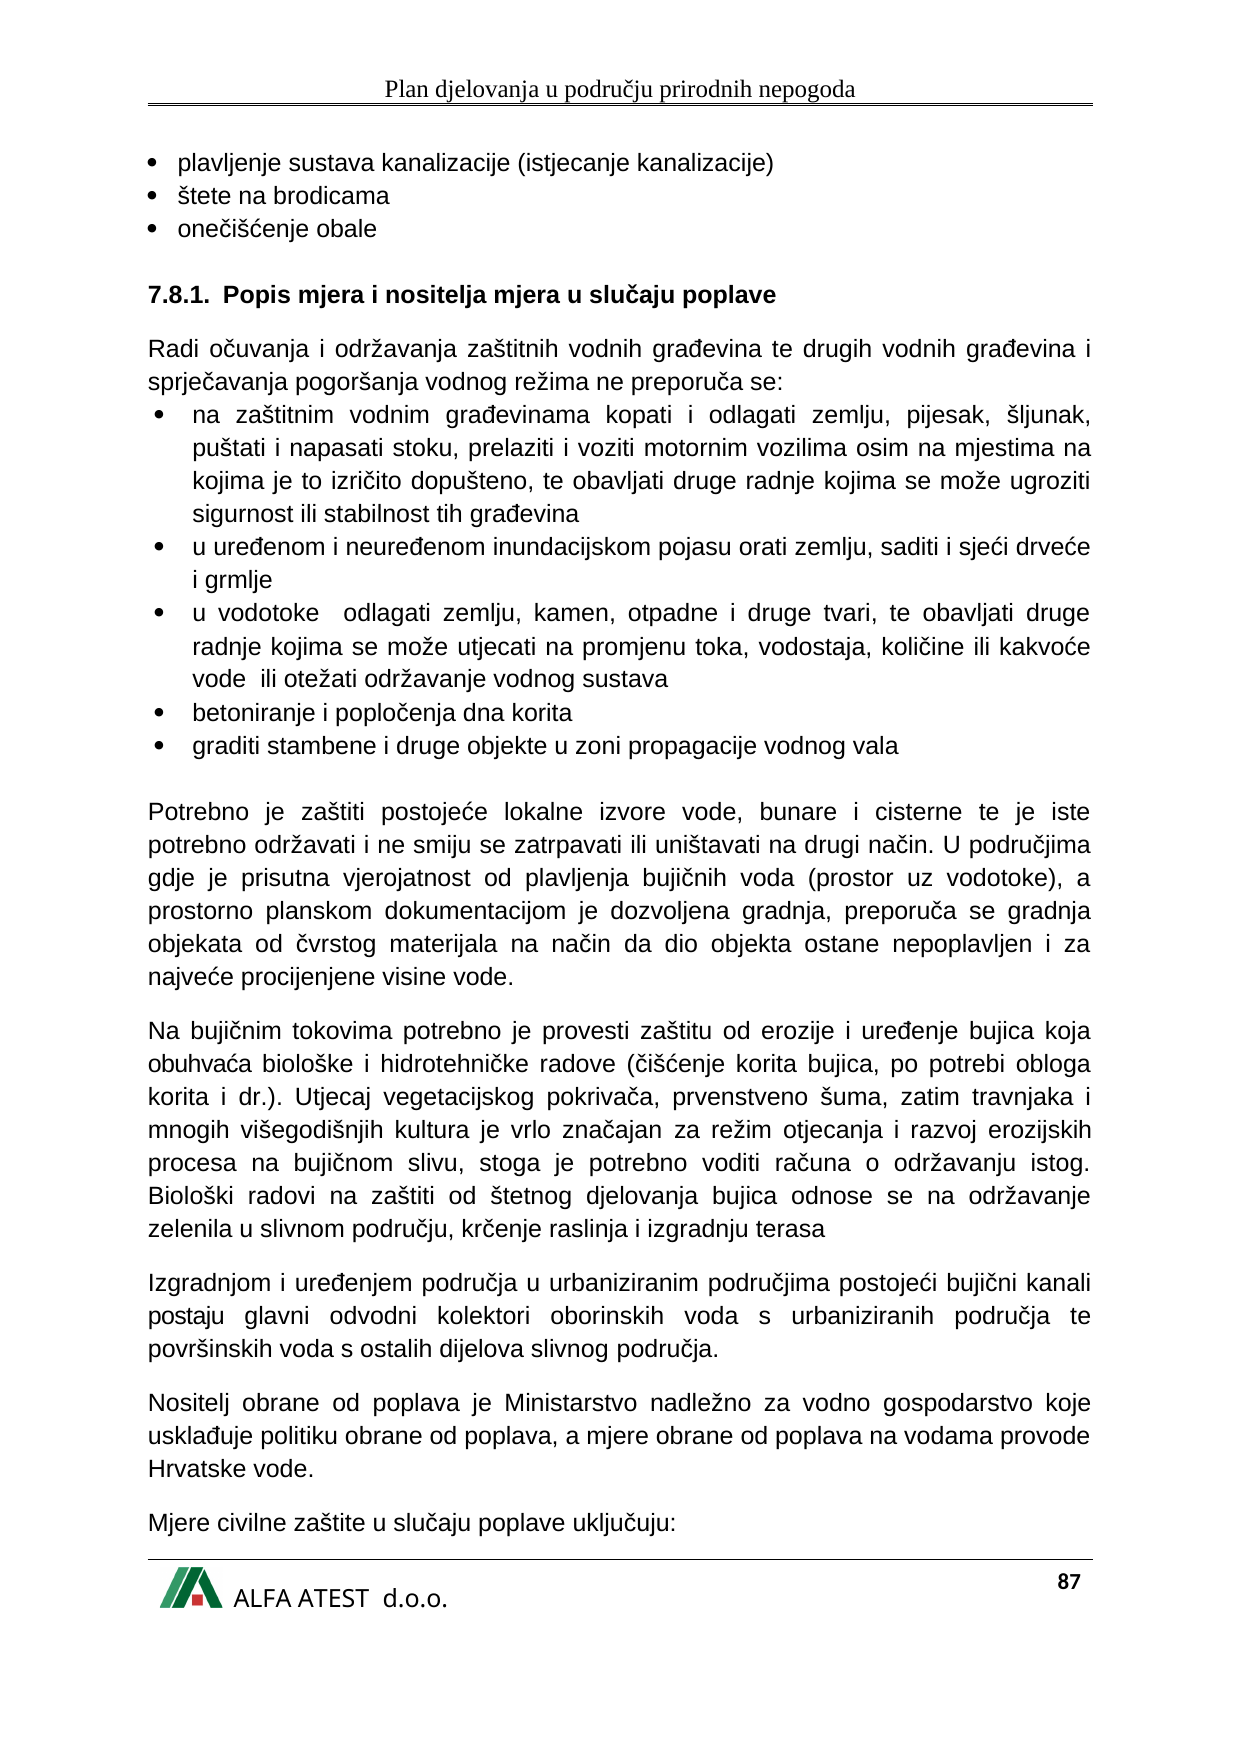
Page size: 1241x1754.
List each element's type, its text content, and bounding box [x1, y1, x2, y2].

list u uređenom i neuređenom inundacijskom pojasu orati zemlju, saditi i sjeći drveće i grmlje [154, 532, 1092, 594]
picture [159, 1567, 223, 1608]
text Izgradnjom i uređenjem područja u urbaniziranim područjima postojeći bujični kanali postaju glavni odvodni kolektori oborinskih voda s urbaniziranih područja te površinskih voda s ostalih dijelova slivnog područja. [148, 1268, 1092, 1362]
text Radi očuvanja i održavanja zaštitnih vodnih građevina te drugih vodnih građevina i sprječavanja pogoršanja vodnog režima ne preporuča se: [148, 334, 1092, 396]
list plavljenje sustava kanalizacije (istjecanje kanalizacije) [148, 148, 1092, 177]
subtitle Popis mjera i nositelja mjera u slučaju poplave [148, 280, 1092, 309]
list u vodotoke odlagati zemlju, kamen, otpadne i druge tvari, te obavljati druge radnje kojima se može utjecati na promjenu toka, vodostaja, količine ili kakvoće vode ili otežati održavanje vodnog sustava [154, 598, 1092, 693]
text Nositelj obrane od poplava je Ministarstvo nadležno za vodno gospodarstvo koje usklađuje politiku obrane od poplava, a mjere obrane od poplava na vodama provode Hrvatske vode. [148, 1388, 1092, 1482]
list graditi stambene i druge objekte u zoni propagacije vodnog vala [154, 731, 1092, 759]
list na zaštitnim vodnim građevinama kopati i odlagati zemlju, pijesak, šljunak, puštati i napasati stoku, prelaziti i voziti motornim vozilima osim na mjestima na kojima je to izričito dopušteno, te obavljati druge radnje kojima se može ugroziti sigurnost ili stabilnost tih građevina [154, 400, 1092, 528]
list onečišćenje obale [148, 214, 1092, 243]
list štete na brodicama [148, 181, 1092, 210]
text Mjere civilne zaštite u slučaju poplave uključuju: [148, 1507, 1092, 1536]
text Na bujičnim tokovima potrebno je provesti zaštitu od erozije i uređenje bujica koja obuhvaća biološke i hidrotehničke radove (čišćenje korita bujica, po potrebi obloga korita i dr.). Utjecaj vegetacijskog pokrivača, prvenstveno šuma, zatim travnjaka i mnogih višegodišnjih kultura je vrlo značajan za režim otjecanja i razvoj erozijskih procesa na bujičnom slivu, stoga je potrebno voditi računa o održavanju istog. Biološki radovi na zaštiti od štetnog djelovanja bujica odnose se na održavanje zelenila u slivnom području, krčenje raslinja i izgradnju terasa [148, 1016, 1092, 1243]
list betoniranje i popločenja dna korita [154, 697, 1092, 726]
text Potrebno je zaštiti postojeće lokalne izvore vode, bunare i cisterne te je iste potrebno održavati i ne smiju se zatrpavati ili uništavati na drugi način. U područjima gdje je prisutna vjerojatnost od plavljenja bujičnih voda (prostor uz vodotoke), a prostorno planskom dokumentacijom je dozvoljena gradnja, preporuča se gradnja objekata od čvrstog materijala na način da dio objekta ostane nepoplavljen i za najveće procijenjene visine vode. [148, 797, 1092, 991]
